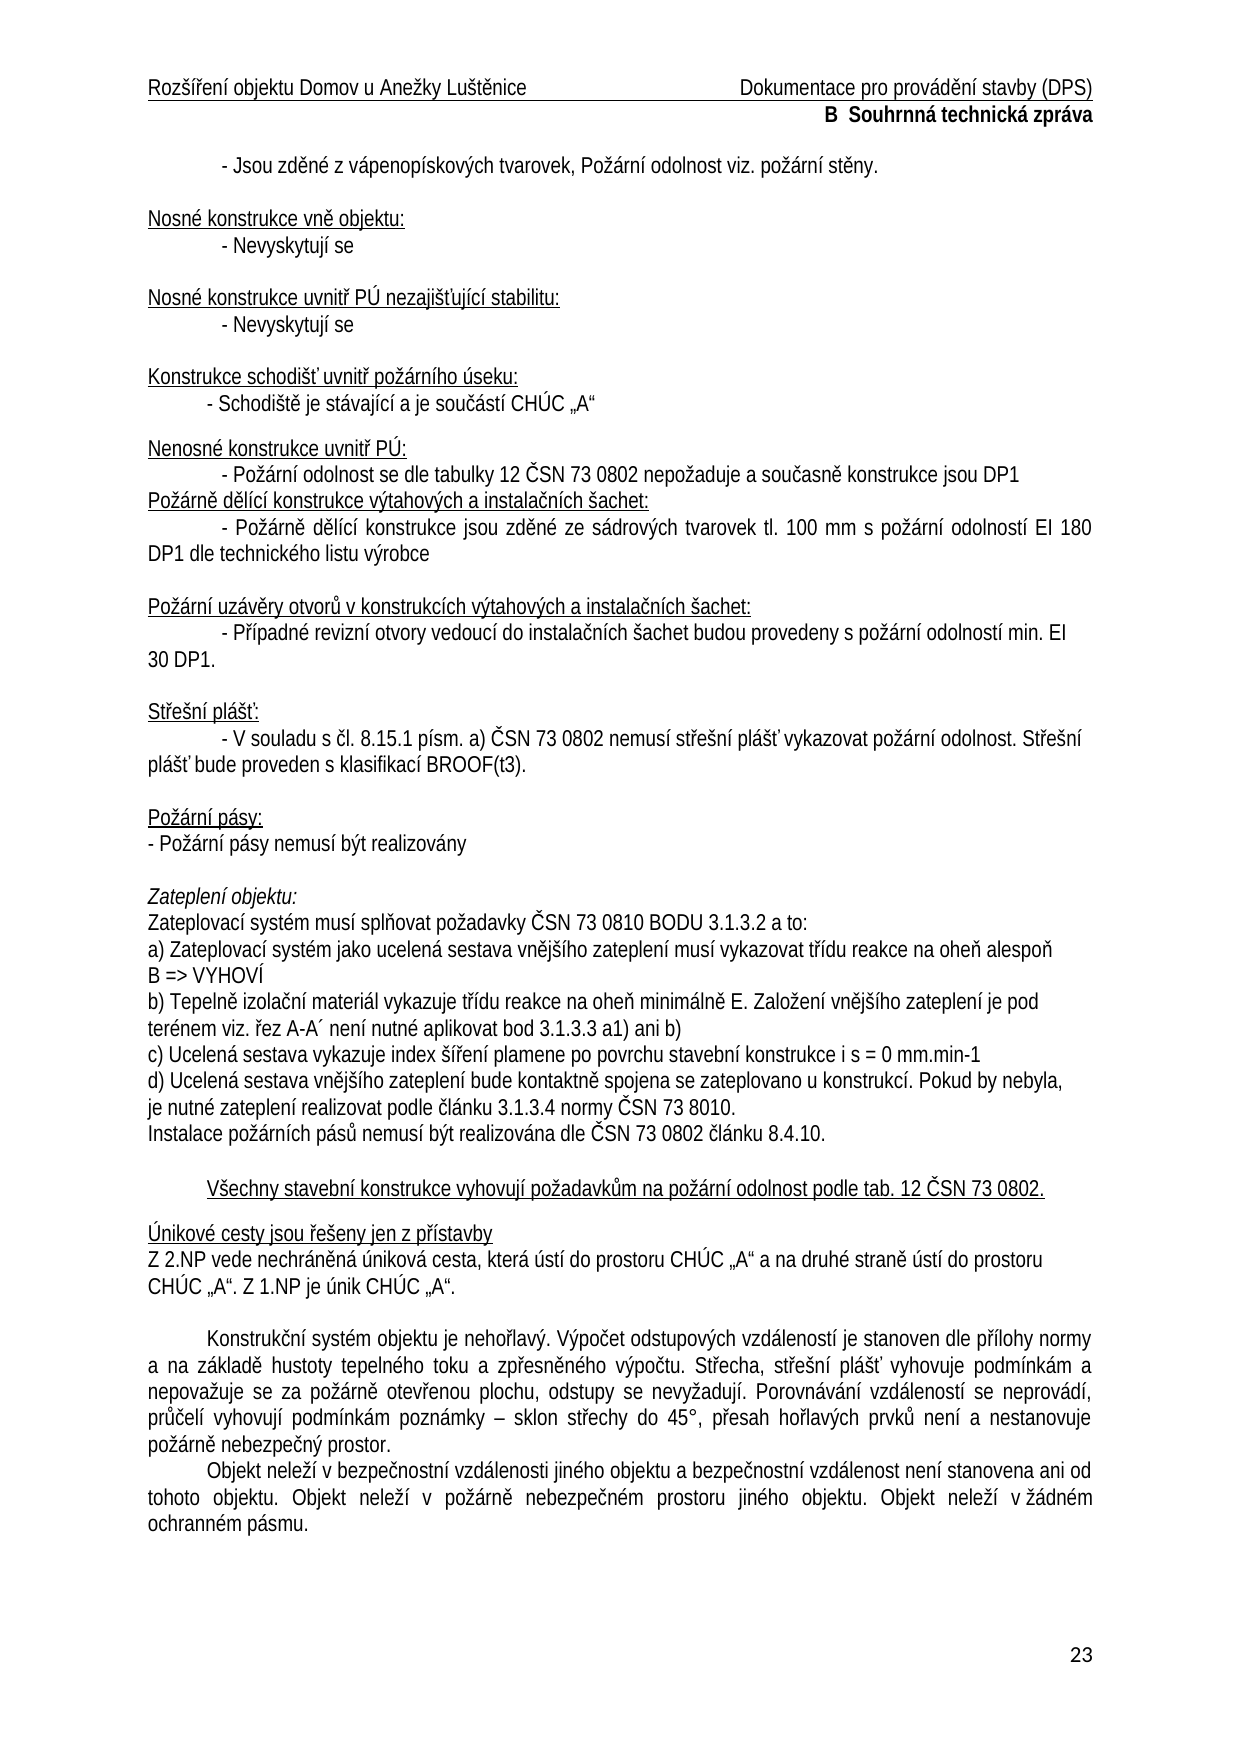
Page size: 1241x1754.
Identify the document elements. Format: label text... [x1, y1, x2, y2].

text terénem viz. řez A-A´ není nutné aplikovat bod 3.1.3.3 a1) ani b) [148, 1014, 1093, 1041]
text - Případné revizní otvory vedoucí do instalačních šachet budou provedeny s požární odolností min. EI [148, 619, 1093, 646]
list - Schodiště je stávající a je součástí CHÚC „A“ [148, 390, 1093, 416]
text Nenosné konstrukce uvnitř PÚ: [148, 435, 1093, 461]
text - Jsou zděné z vápenopískových tvarovek, Požární odolnost viz. požární stěny. [148, 152, 1093, 179]
text Zateplovací systém musí splňovat požadavky ČSN 73 0810 BODU 3.1.3.2 a to: [148, 909, 1093, 936]
text b) Tepelně izolační materiál vykazuje třídu reakce na oheň minimálně E. Založení vnějšího zateplení je pod [148, 988, 1093, 1014]
text Požární pásy: [148, 804, 1093, 830]
text B => VYHOVÍ [148, 962, 1093, 988]
text Konstrukce schodišť uvnitř požárního úseku: [148, 363, 1093, 390]
text - Požární odolnost se dle tabulky 12 ČSN 73 0802 nepožaduje a současně konstrukce jsou DP1 [148, 461, 1093, 487]
text a) Zateplovací systém jako ucelená sestava vnějšího zateplení musí vykazovat třídu reakce na oheň alespoň [148, 936, 1093, 962]
text Nosné konstrukce vně objektu: [148, 205, 1093, 232]
text Střešní plášť: [148, 698, 1093, 725]
text Požární uzávěry otvorů v konstrukcích výtahových a instalačních šachet: [148, 593, 1093, 619]
text - Nevyskytují se [148, 232, 1093, 258]
text Zateplení objektu: [148, 883, 1093, 909]
text plášť bude proveden s klasifikací BROOF(t3). [148, 751, 1093, 777]
text - V souladu s čl. 8.15.1 písm. a) ČSN 73 0802 nemusí střešní plášť vykazovat požární odolnost. Střešní [148, 725, 1093, 751]
list Všechny stavební konstrukce vyhovují požadavkům na požární odolnost podle tab. 12 ČSN 73 0802. [148, 1175, 1093, 1201]
text d) Ucelená sestava vnějšího zateplení bude kontaktně spojena se zateplovano u konstrukcí. Pokud by nebyla, [148, 1067, 1093, 1094]
text Konstrukční systém objektu je nehořlavý. Výpočet odstupových vzdáleností je stanoven dle přílohy normy a na základě hustoty tepelného toku a zpřesněného výpočtu. Střecha, střešní plášť vyhovuje podmínkám a nepovažuje se za požárně otevřenou plochu, odstupy se nevyžadují. Porovnávání vzdáleností se neprovádí, průčelí vyhovují podmínkám poznámky – sklon střechy do 45°, přesah hořlavých prvků není a nestanovuje požárně nebezpečný prostor. [148, 1325, 1093, 1457]
text je nutné zateplení realizovat podle článku 3.1.3.4 normy ČSN 73 8010. [148, 1094, 1093, 1120]
text 30 DP1. [148, 646, 1093, 672]
text - Požární pásy nemusí být realizovány [148, 830, 1093, 856]
text Požárně dělící konstrukce výtahových a instalačních šachet: [148, 487, 1093, 514]
text - Požárně dělící konstrukce jsou zděné ze sádrových tvarovek tl. 100 mm s požární odolností EI 180 DP1 dle technického listu výrobce [148, 514, 1093, 567]
text Z 2.NP vede nechráněná úniková cesta, která ústí do prostoru CHÚC „A“ a na druhé straně ústí do prostoru CHÚC „A“. Z 1.NP je únik CHÚC „A“. [148, 1246, 1093, 1299]
text Nosné konstrukce uvnitř PÚ nezajišťující stabilitu: [148, 284, 1093, 311]
text Únikové cesty jsou řešeny jen z přístavby [148, 1220, 1093, 1246]
text Objekt neleží v bezpečnostní vzdálenosti jiného objektu a bezpečnostní vzdálenost není stanovena ani od tohoto objektu. Objekt neleží v požárně nebezpečném prostoru jiného objektu. Objekt neleží v žádném ochranném pásmu. [148, 1457, 1093, 1536]
text c) Ucelená sestava vykazuje index šíření plamene po povrchu stavební konstrukce i s = 0 mm.min-1 [148, 1041, 1093, 1067]
text Instalace požárních pásů nemusí být realizována dle ČSN 73 0802 článku 8.4.10. [148, 1120, 1093, 1146]
text - Nevyskytují se [148, 311, 1093, 337]
